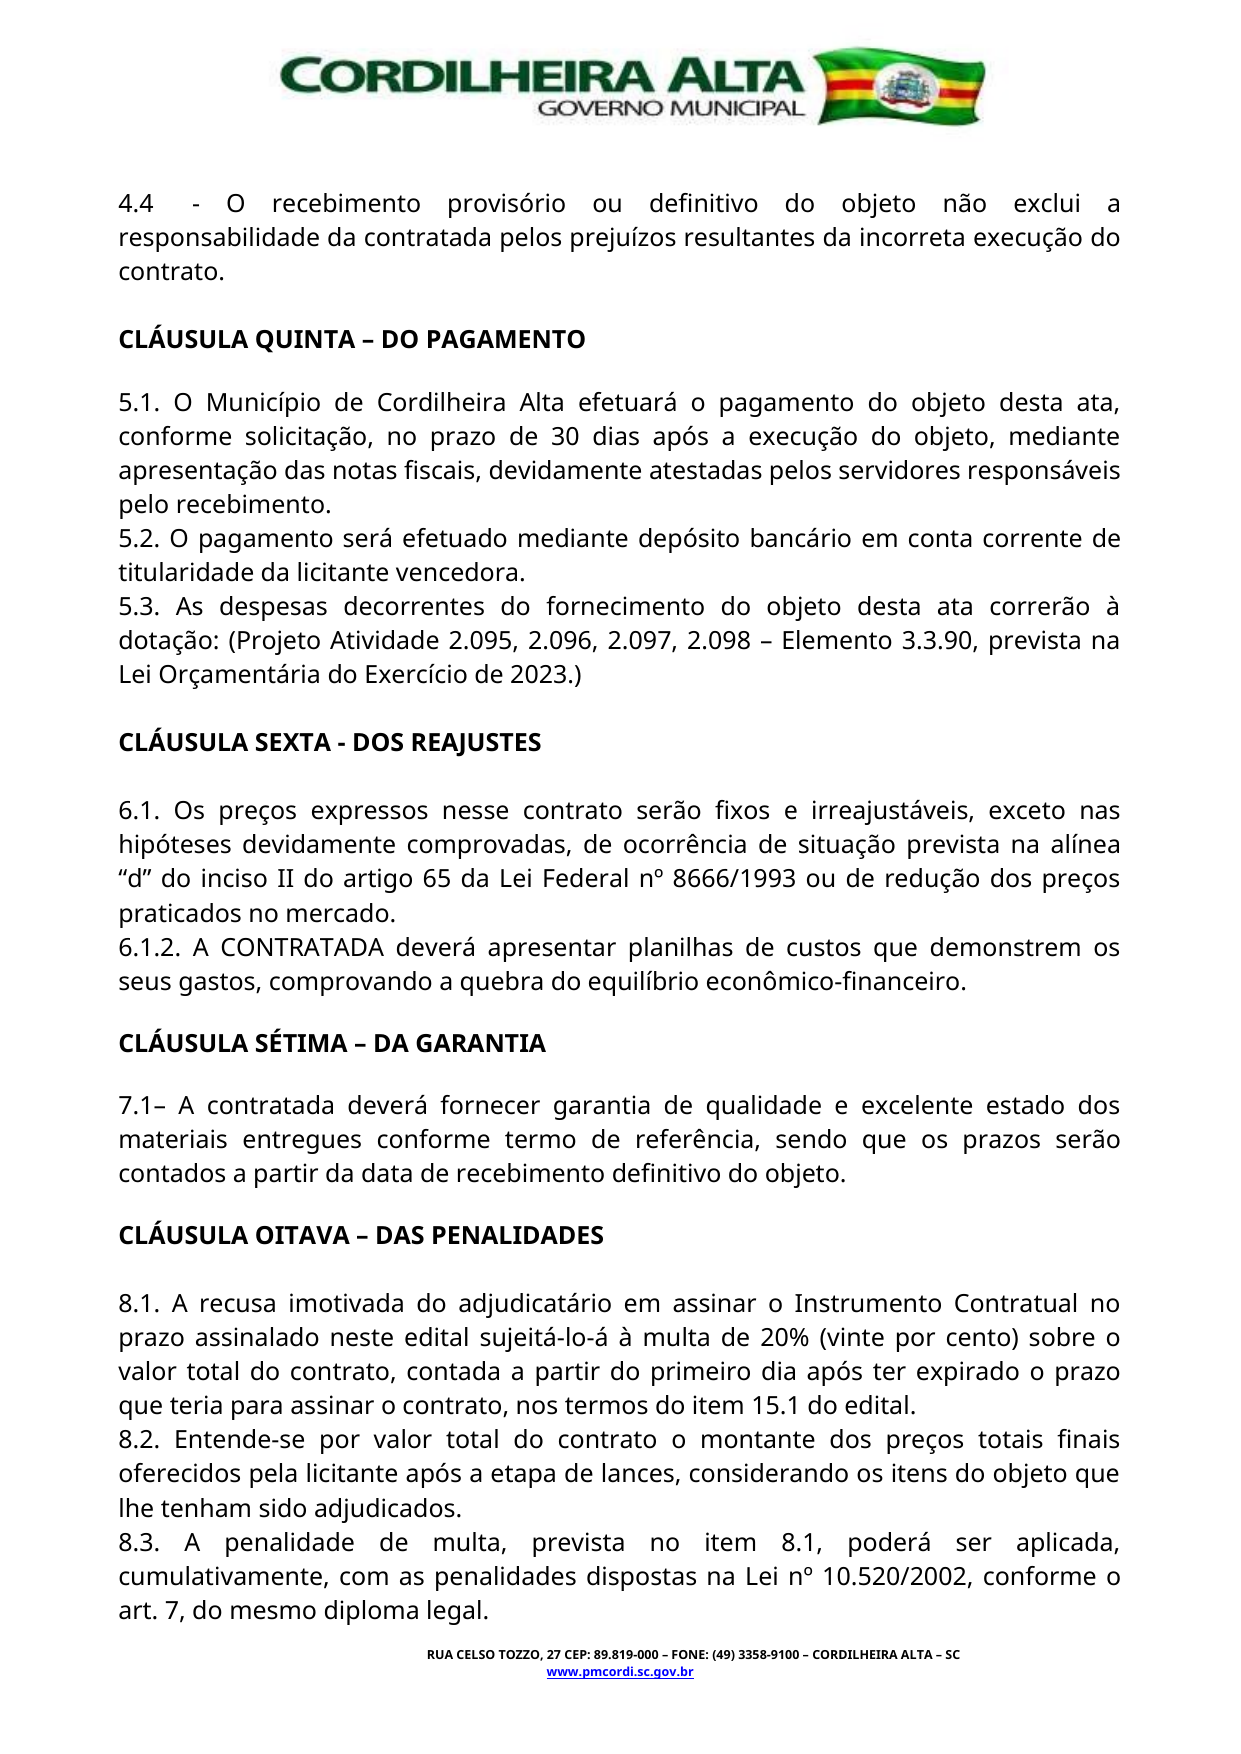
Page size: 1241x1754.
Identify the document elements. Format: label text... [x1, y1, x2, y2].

text 5.3. As despesas decorrentes do fornecimento do objeto desta ata correrão à dotação: (Projeto Atividade 2.095, 2.096, 2.097, 2.098 – Elemento 3.3.90, prevista na Lei Orçamentária do Exercício de 2023.) [118, 589, 1122, 691]
text 4.4 - O recebimento provisório ou definitivo do objeto não exclui a responsabilidade da contratada pelos prejuízos resultantes da incorreta execução do contrato. [118, 186, 1122, 288]
text 8.3. A penalidade de multa, prevista no item 8.1, poderá ser aplicada, cumulativamente, com as penalidades dispostas na Lei nº 10.520/2002, conforme o art. 7, do mesmo diploma legal. [118, 1524, 1122, 1626]
text CLÁUSULA SÉTIMA – DA GARANTIA [118, 1025, 1122, 1059]
text 6.1.2. A CONTRATADA deverá apresentar planilhas de custos que demonstrem os seus gastos, comprovando a quebra do equilíbrio econômico-financeiro. [118, 929, 1122, 997]
text CLÁUSULA SEXTA - DOS REAJUSTES [118, 725, 1122, 759]
text CLÁUSULA QUINTA – DO PAGAMENTO [118, 322, 1122, 356]
text 8.2. Entende-se por valor total do contrato o montante dos preços totais finais oferecidos pela licitante após a etapa de lances, considerando os itens do objeto que lhe tenham sido adjudicados. [118, 1422, 1122, 1524]
text 5.2. O pagamento será efetuado mediante depósito bancário em conta corrente de titularidade da licitante vencedora. [118, 521, 1122, 589]
picture [257, 23, 1009, 151]
text 8.1. A recusa imotivada do adjudicatário em assinar o Instrumento Contratual no prazo assinalado neste edital sujeitá-lo-á à multa de 20% (vinte por cento) sobre o valor total do contrato, contada a partir do primeiro dia após ter expirado o prazo que teria para assinar o contrato, nos termos do item 15.1 do edital. [118, 1286, 1122, 1422]
text CLÁUSULA OITAVA – DAS PENALIDADES [118, 1218, 1122, 1252]
text 6.1. Os preços expressos nesse contrato serão fixos e irreajustáveis, exceto nas hipóteses devidamente comprovadas, de ocorrência de situação prevista na alínea “d” do inciso II do artigo 65 da Lei Federal nº 8666/1993 ou de redução dos preços praticados no mercado. [118, 793, 1122, 929]
text 5.1. O Município de Cordilheira Alta efetuará o pagamento do objeto desta ata, conforme solicitação, no prazo de 30 dias após a execução do objeto, mediante apresentação das notas fiscais, devidamente atestadas pelos servidores responsáveis pelo recebimento. [118, 384, 1122, 521]
text 7.1– A contratada deverá fornecer garantia de qualidade e excelente estado dos materiais entregues conforme termo de referência, sendo que os prazos serão contados a partir da data de recebimento definitivo do objeto. [118, 1087, 1122, 1190]
